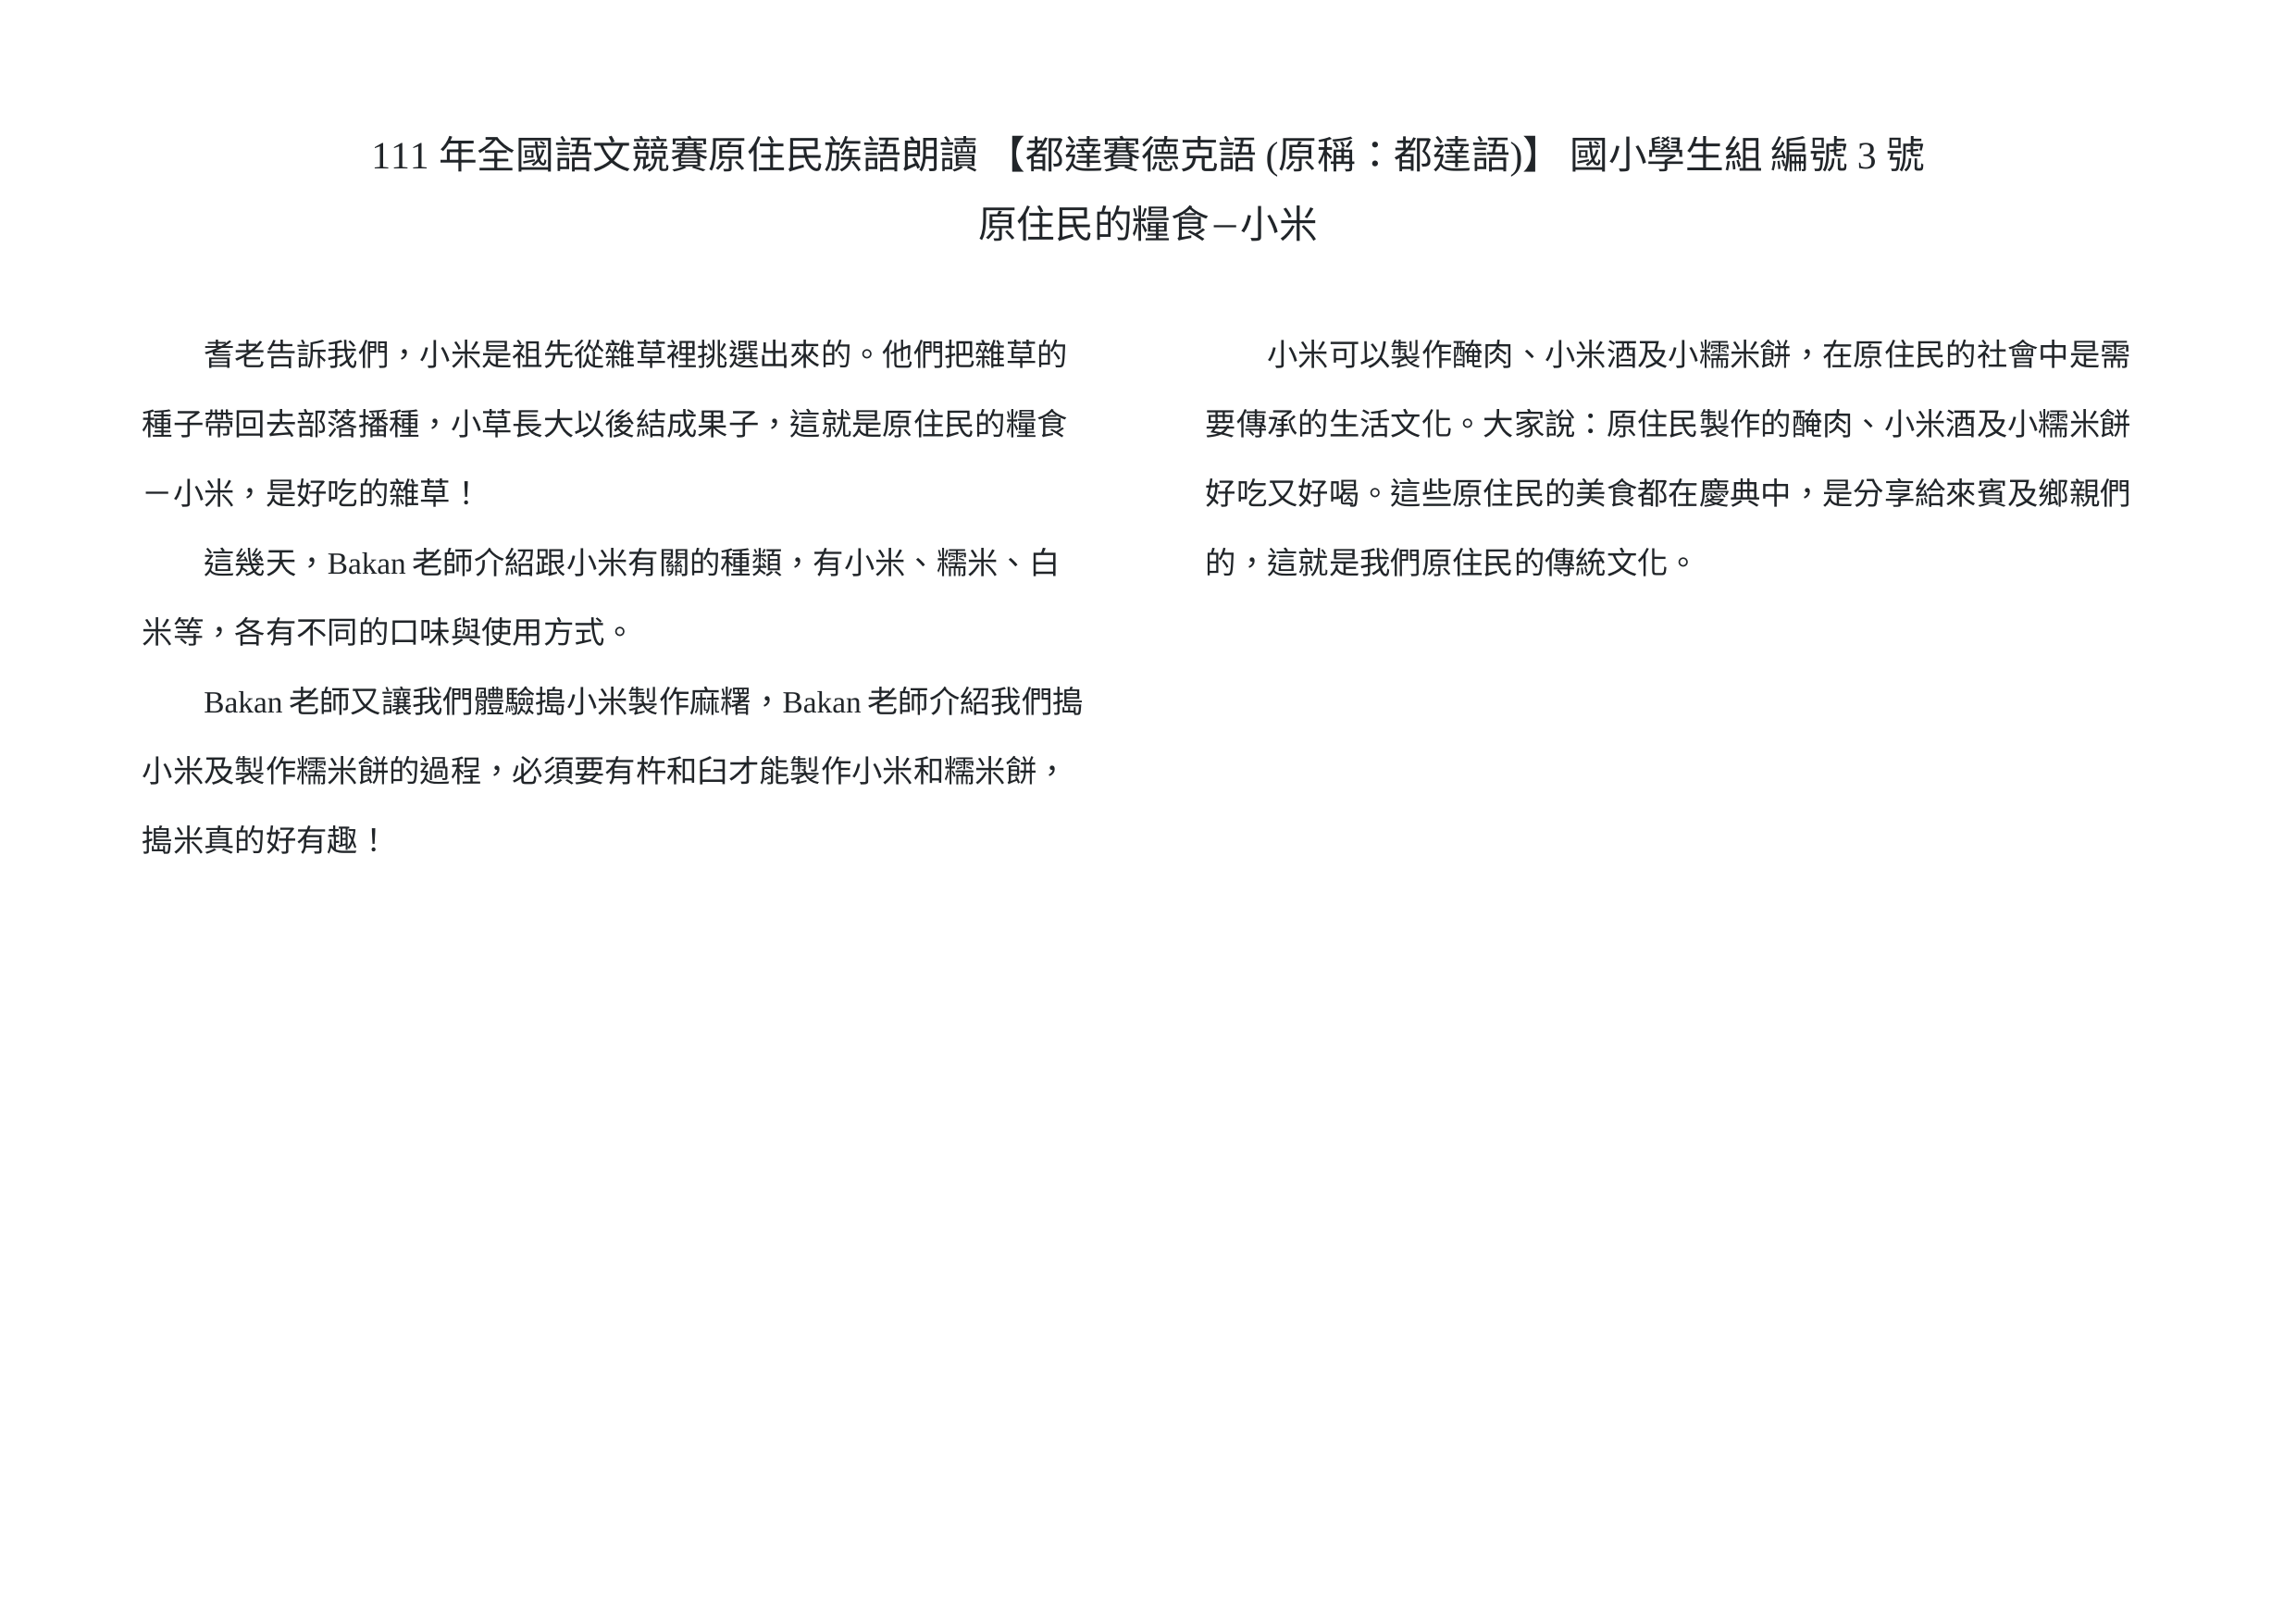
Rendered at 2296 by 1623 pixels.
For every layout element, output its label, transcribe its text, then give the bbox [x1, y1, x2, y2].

text 這幾天，Bakan老師介紹跟小米有關的種類，有小米、糯米、白米等，各有不同的口味與使用方式。 [142, 527, 1090, 665]
text 原住民的糧食－小米 [142, 187, 2153, 256]
text 小米可以製作醃肉、小米酒及小糯米餅，在原住民的社會中是需要傳承的生活文化。大家說：原住民製作的醃肉、小米酒及小糯米餅好吃又好喝。這些原住民的美食都在慶典中，是分享給來賓及鄉親們的，這就是我們原住民的傳統文化。 [1206, 318, 2153, 596]
text 111 年全國語文競賽原住民族語朗讀 【都達賽德克語 (原稱：都達語)】 國小學生組 編號 3 號 [142, 118, 2153, 187]
text 耆老告訴我們，小米是祖先從雜草裡挑選出來的。他們把雜草的種子帶回去部落播種，小草長大以後結成果子，這就是原住民的糧食－小米，是好吃的雜草！ [142, 318, 1090, 527]
text Bakan老師又讓我們體驗搗小米製作麻糬，Bakan老師介紹我們搗小米及製作糯米餅的過程，必須要有杵和臼才能製作小米和糯米餅，搗米真的好有趣！ [142, 665, 1090, 873]
